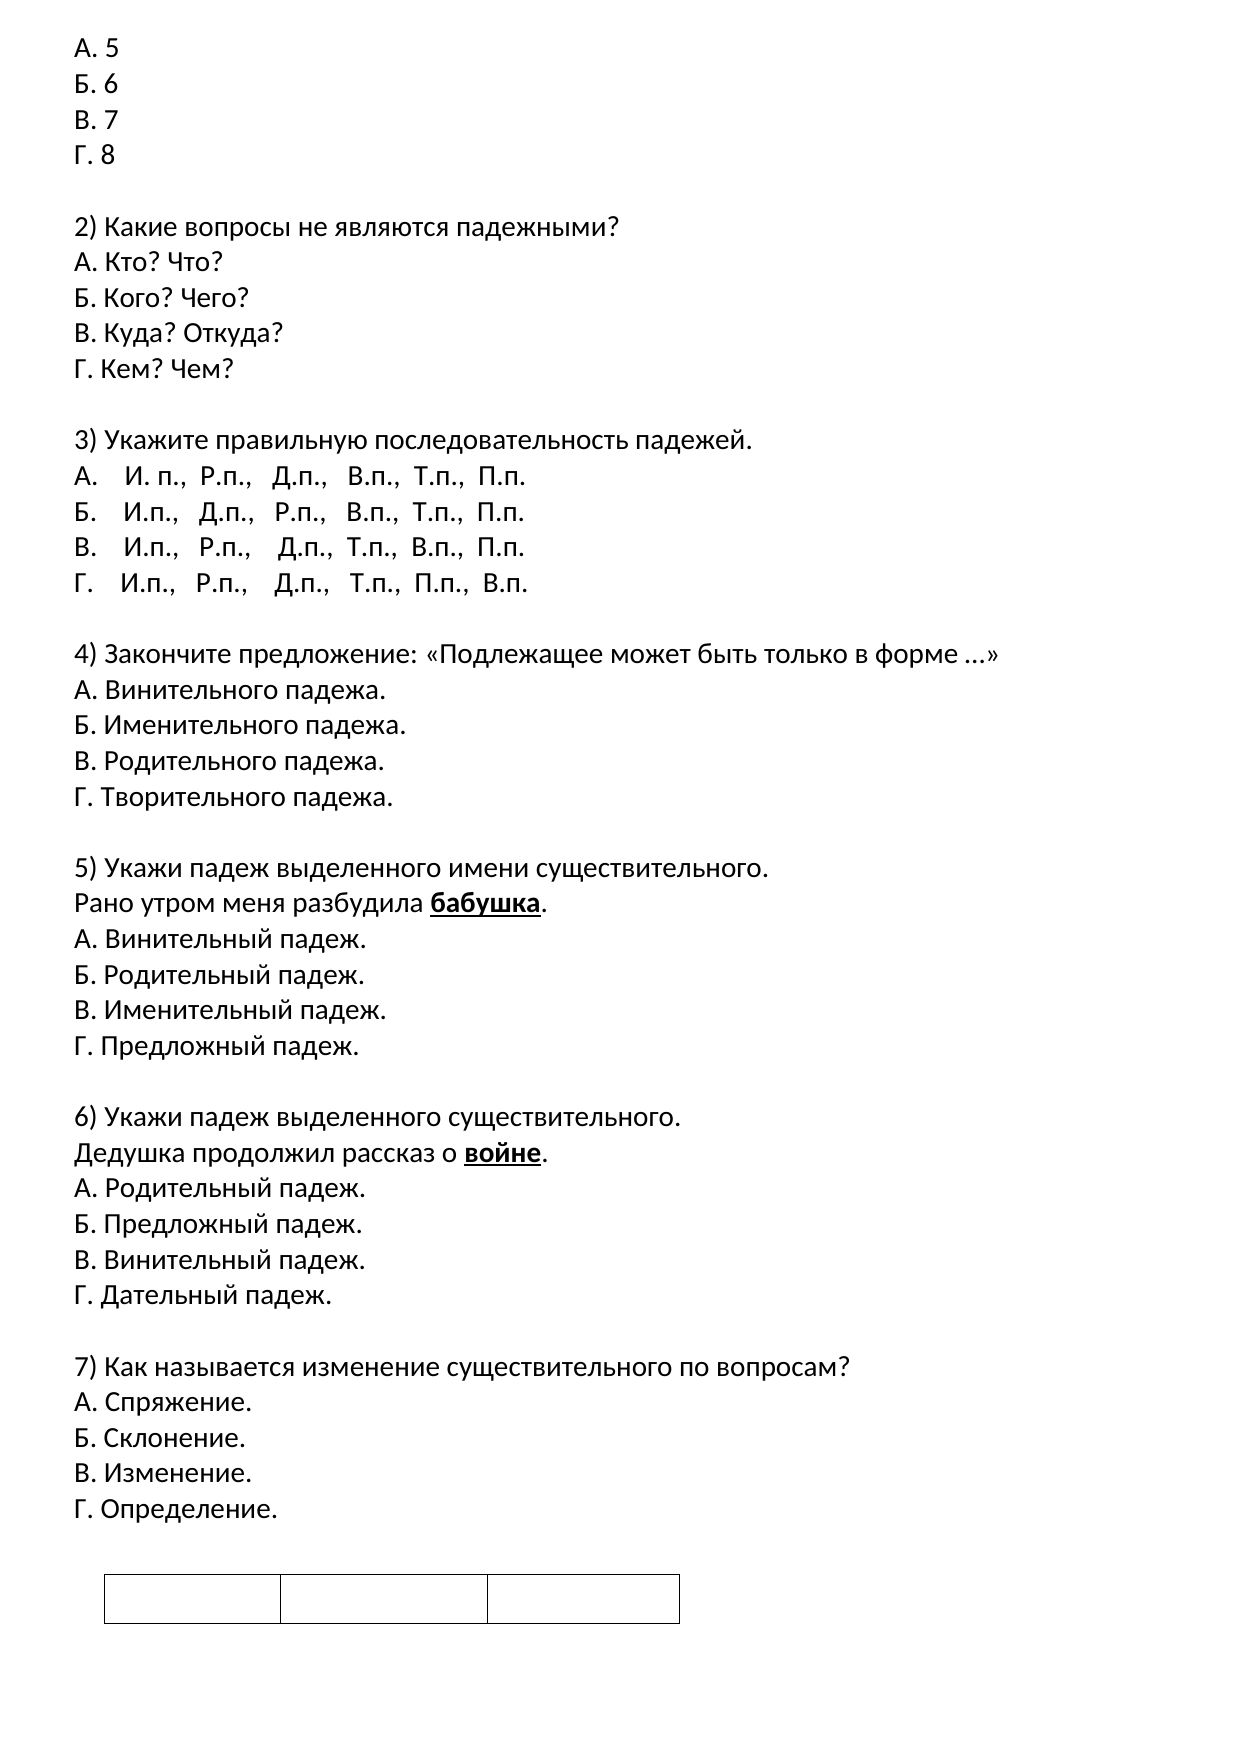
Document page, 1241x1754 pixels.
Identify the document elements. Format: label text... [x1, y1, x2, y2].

text Г. И.п., Р.п., Д.п., Т.п., П.п., В.п. [74, 564, 1152, 599]
text В. Именительный падеж. [74, 991, 1152, 1027]
text 3) Укажите правильную последовательность падежей. [74, 421, 1152, 457]
text В. 7 [74, 101, 1152, 136]
text 7) Как называется изменение существительного по вопросам? [74, 1348, 1152, 1383]
text Б. Склонение. [74, 1419, 1152, 1454]
text А. Винительного падежа. [74, 671, 1152, 706]
text В. Винительный падеж. [74, 1241, 1152, 1276]
text Б. Предложный падеж. [74, 1205, 1152, 1241]
text Г. 8 [74, 136, 1152, 172]
text 4) Закончите предложение: «Подлежащее может быть только в форме …» [74, 635, 1152, 671]
text А. Родительный падеж. [74, 1169, 1152, 1205]
text Б. 6 [74, 65, 1152, 101]
text Г. Предложный падеж. [74, 1027, 1152, 1063]
text А. Винительный падеж. [74, 920, 1152, 956]
text Г. Дательный падеж. [74, 1276, 1152, 1312]
text А. Спряжение. [74, 1383, 1152, 1419]
text Б. И.п., Д.п., Р.п., В.п., Т.п., П.п. [74, 493, 1152, 528]
text Б. Именительного падежа. [74, 706, 1152, 742]
table_header [488, 1575, 679, 1623]
text А. 5 [74, 29, 1152, 65]
text В. И.п., Р.п., Д.п., Т.п., В.п., П.п. [74, 528, 1152, 564]
text Г. Определение. [74, 1490, 1152, 1526]
text Дедушка продолжил рассказ о войне. [74, 1134, 1152, 1169]
table_header [281, 1575, 487, 1623]
text В. Куда? Откуда? [74, 314, 1152, 350]
text 5) Укажи падеж выделенного имени существительного. [74, 849, 1152, 884]
text В. Изменение. [74, 1454, 1152, 1490]
text 2) Какие вопросы не являются падежными? [74, 208, 1152, 243]
text Б. Родительный падеж. [74, 956, 1152, 991]
text Рано утром меня разбудила бабушка. [74, 884, 1152, 920]
text 6) Укажи падеж выделенного существительного. [74, 1098, 1152, 1134]
text Б. Кого? Чего? [74, 279, 1152, 314]
table_header [105, 1575, 280, 1623]
text Г. Творительного падежа. [74, 778, 1152, 813]
text В. Родительного падежа. [74, 742, 1152, 778]
text Г. Кем? Чем? [74, 350, 1152, 386]
text А. И. п., Р.п., Д.п., В.п., Т.п., П.п. [74, 457, 1152, 493]
text А. Кто? Что? [74, 243, 1152, 279]
